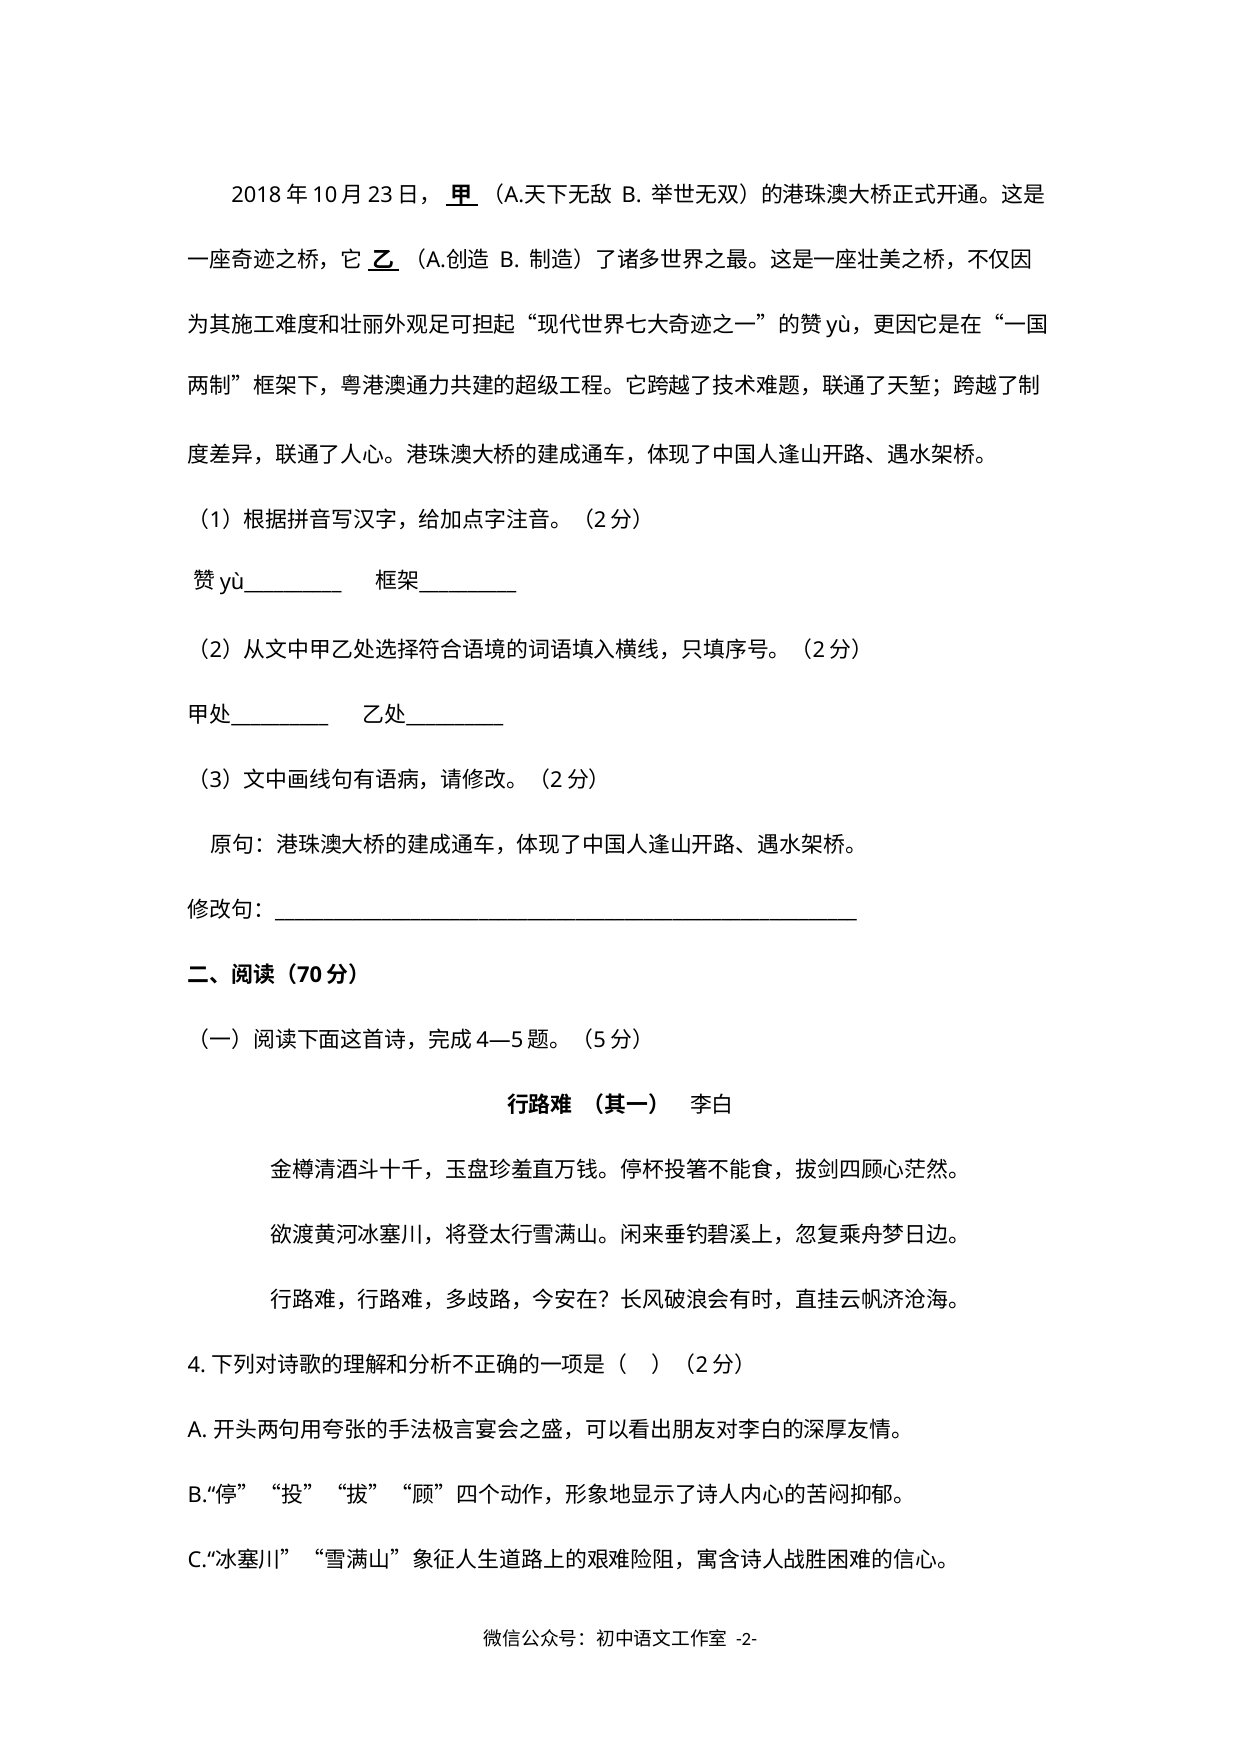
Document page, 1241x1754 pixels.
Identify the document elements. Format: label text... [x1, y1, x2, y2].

text 甲处__________ 乙处__________ [187, 682, 1053, 747]
text 赞yù__________ 框架__________ [187, 552, 1053, 617]
text （2）从文中甲乙处选择符合语境的词语填入横线，只填序号。（2分） [187, 617, 1053, 682]
text 4. 下列对诗歌的理解和分析不正确的一项是（ ）（2分） [187, 1332, 1053, 1397]
text 行路难 （其一） 李白 [187, 1072, 1053, 1137]
text （一）阅读下面这首诗，完成4—5题。（5分） [187, 1007, 1053, 1072]
text 二、阅读（70分） [187, 942, 1053, 1007]
text 修改句：____________________________________________________________ [187, 877, 1053, 942]
text 金樽清酒斗十千，玉盘珍羞直万钱。停杯投箸不能食，拔剑四顾心茫然。 [187, 1137, 1053, 1202]
text 行路难，行路难，多歧路，今安在？长风破浪会有时，直挂云帆济沧海。 [187, 1267, 1053, 1332]
text C.“冰塞川”“雪满山”象征人生道路上的艰难险阻，寓含诗人战胜困难的信心。 [187, 1527, 1053, 1592]
text 原句：港珠澳大桥的建成通车，体现了中国人逢山开路、遇水架桥。 [187, 812, 1053, 877]
text （3）文中画线句有语病，请修改。（2分） [187, 747, 1053, 812]
text 2018年10月23日， 甲 （A.天下无敌 B. 举世无双）的港珠澳大桥正式开通。这是一座奇迹之桥，它 乙 （A.创造 B. 制造）了诸多世界之最。这是一座壮美之桥，不仅因为其施工难度和壮丽外观足可担起“现代世界七大奇迹之一”的赞yù，更因它是在“一国两制”框架下，粤港澳通力共建的超级工程。它跨越了技术难题，联通了天堑；跨越了制度差异，联通了人心。港珠澳大桥的建成通车，体现了中国人逢山开路、遇水架桥。 [187, 162, 1053, 487]
text A. 开头两句用夸张的手法极言宴会之盛，可以看出朋友对李白的深厚友情。 [187, 1397, 1053, 1462]
text B.“停”“投”“拔”“顾”四个动作，形象地显示了诗人内心的苦闷抑郁。 [187, 1462, 1053, 1527]
text （1）根据拼音写汉字，给加点字注音。（2分） [187, 487, 1053, 552]
text 欲渡黄河冰塞川，将登太行雪满山。闲来垂钓碧溪上，忽复乘舟梦日边。 [187, 1202, 1053, 1267]
